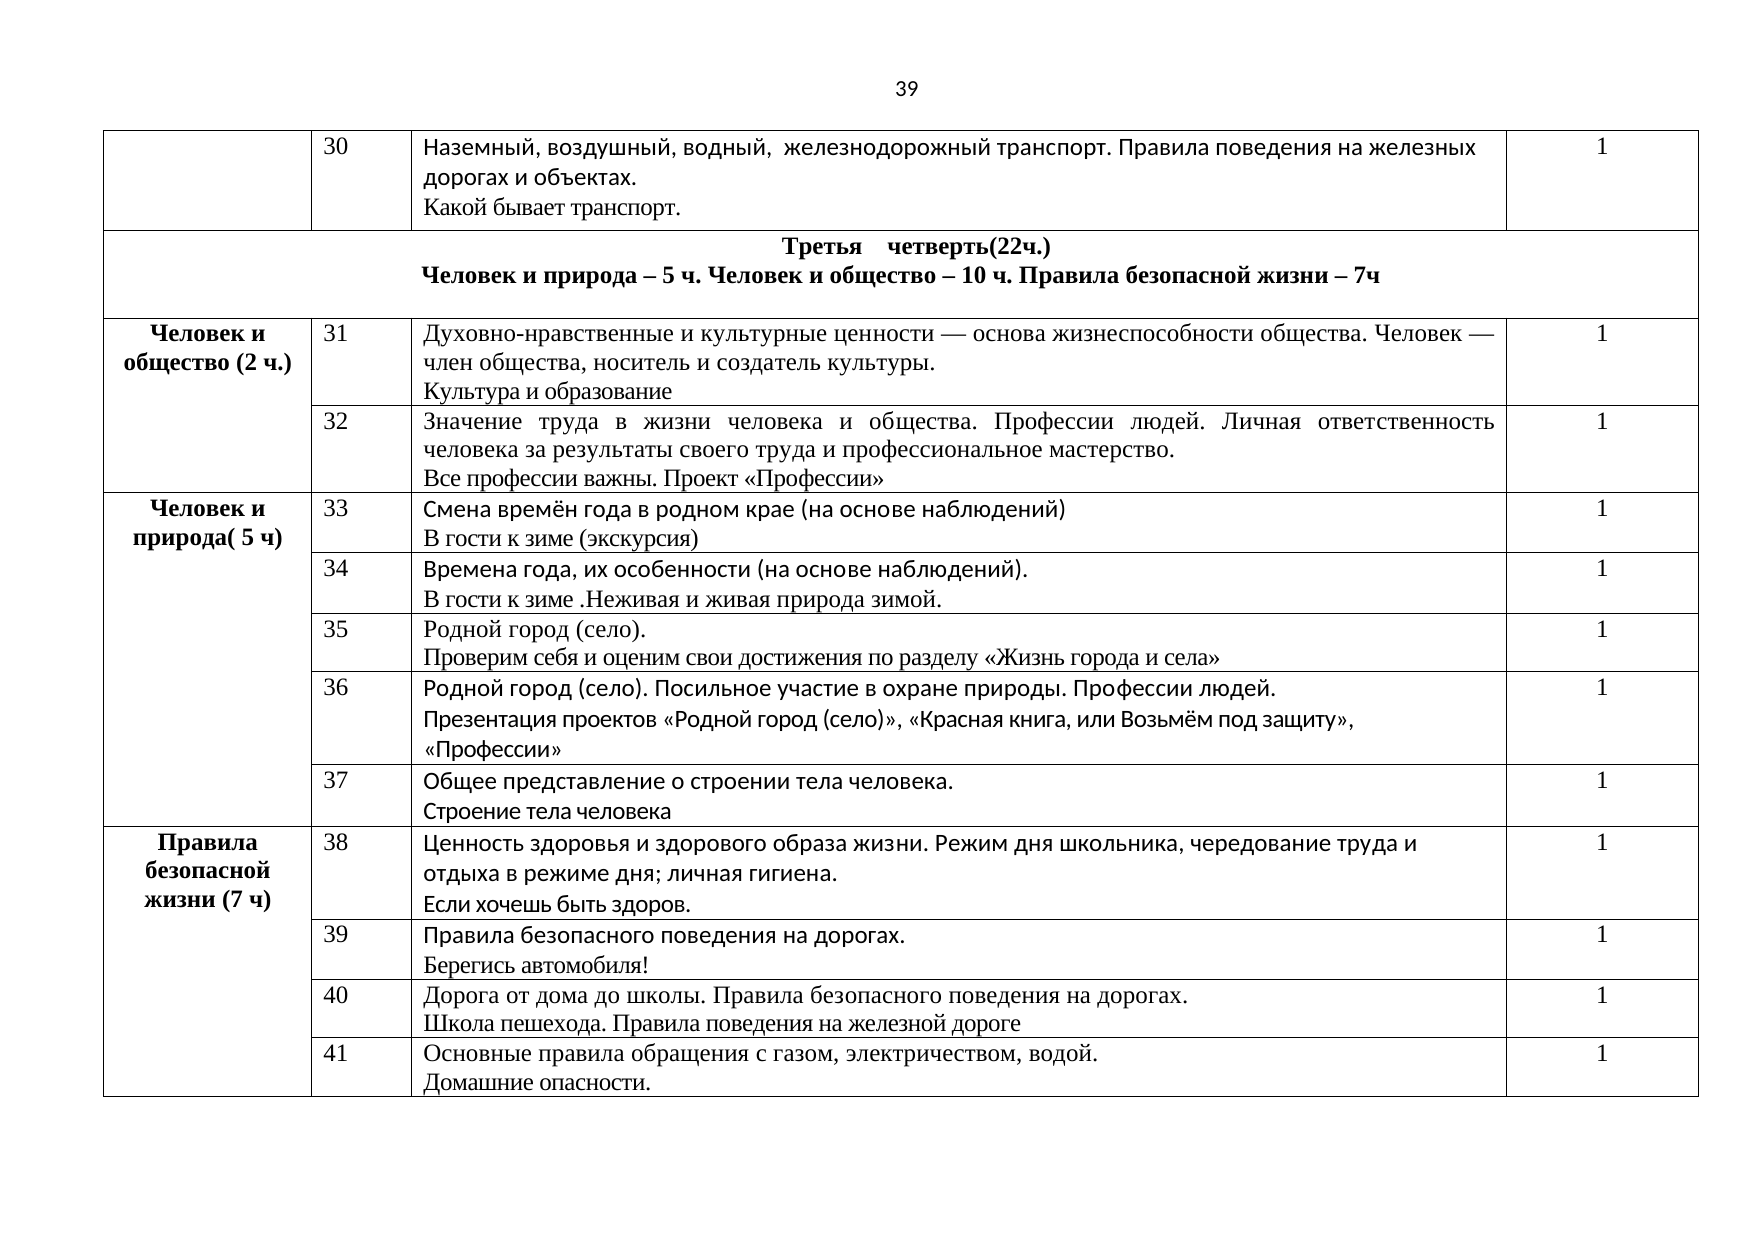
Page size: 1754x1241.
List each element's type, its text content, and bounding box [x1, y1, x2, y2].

table_cell 34 [312, 553, 411, 613]
table_cell 30 [312, 131, 411, 230]
table_cell Человек и общество (2 ч.) [104, 319, 311, 492]
table_cell 1 [1507, 920, 1698, 979]
table_cell 38 [312, 827, 411, 918]
table_cell Человек и природа( 5 ч) [104, 493, 311, 826]
table_cell 31 [312, 319, 411, 405]
table_cell 33 [312, 493, 411, 552]
table_cell 1 [1507, 406, 1698, 492]
table_cell 1 [1507, 1038, 1698, 1096]
table_cell 41 [312, 1038, 411, 1096]
table_cell 1 [1507, 493, 1698, 552]
table_cell 1 [1507, 827, 1698, 918]
table_cell 39 [312, 920, 411, 979]
table_cell Смена времён года в родном крае (на основе наблюдений) В гости к зиме (экскурсия) [412, 493, 1506, 552]
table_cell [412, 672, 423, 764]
table_cell Наземный, воздушный, водный, железнодорожный транспорт. Правила поведения на железных дорогах и объектах. Какой бывает транспорт. [412, 131, 1506, 230]
table_cell 1 [1507, 614, 1698, 671]
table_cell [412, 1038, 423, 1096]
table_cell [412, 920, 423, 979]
table_cell 1 [1507, 131, 1698, 230]
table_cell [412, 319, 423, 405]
table_cell 37 [312, 765, 411, 826]
table_cell Основные правила обращения с газом, электричеством, водой. Домашние опасности. [651, 1038, 1506, 1096]
table_cell 1 [1507, 980, 1698, 1037]
table_cell 35 [312, 614, 411, 671]
table_cell 1 [1507, 319, 1698, 405]
table_cell Общее представление о строении тела человека. Строение тела человека [672, 765, 1506, 826]
table_cell Дорога от дома до школы. Правила безопасного поведения на дорогах. Школа пешехода. Правила поведения на железной дороге [412, 980, 1506, 1037]
table_cell Ценность здоровья и здорового образа жизни. Режим дня школьника, чередование труда и отдыха в режиме дня; личная гигиена. Если хочешь быть здоров. [412, 827, 1506, 918]
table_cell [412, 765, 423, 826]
table_cell Духовно-нравственные и культурные ценности — основа жизнеспособности общества. Человек — член общества, носитель и создатель культуры. Культура и образование [672, 319, 1506, 405]
table_cell 1 [1507, 765, 1698, 826]
table_cell 1 [1507, 672, 1698, 764]
table_cell Правила безопасного поведения на дорогах. Берегись автомобиля! [650, 920, 1506, 979]
table_cell Родной город (село). Проверим себя и оценим свои достижения по разделу «Жизнь города и села» [412, 614, 1506, 671]
table_cell 40 [312, 980, 411, 1037]
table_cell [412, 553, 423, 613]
table_cell Правила безопасной жизни (7 ч) [104, 827, 311, 1096]
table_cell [104, 131, 311, 230]
table_cell 36 [312, 672, 411, 764]
table_cell 32 [312, 406, 411, 492]
table_cell 1 [1507, 553, 1698, 613]
table_cell Третья четверть(22ч.) Человек и природа – 5 ч. Человек и общество – 10 ч. Правила безопасной жизни – 7ч [104, 231, 1698, 317]
table_cell Значение труда в жизни человека и общества. Профессии людей. Личная ответственность человека за результаты своего труда и профессиональное мастерство. Все профессии важны. Проект «Профессии» [412, 406, 1506, 492]
table_cell Времена года, их особенности (на основе наблюдений). В гости к зиме .Неживая и живая природа зимой. [585, 553, 1506, 613]
table_cell Родной город (село). Посильное участие в охране природы. Профессии людей. Презентация проектов «Родной город (село)», «Красная книга, или Возьмём под защиту», «Профессии» [563, 672, 1506, 764]
